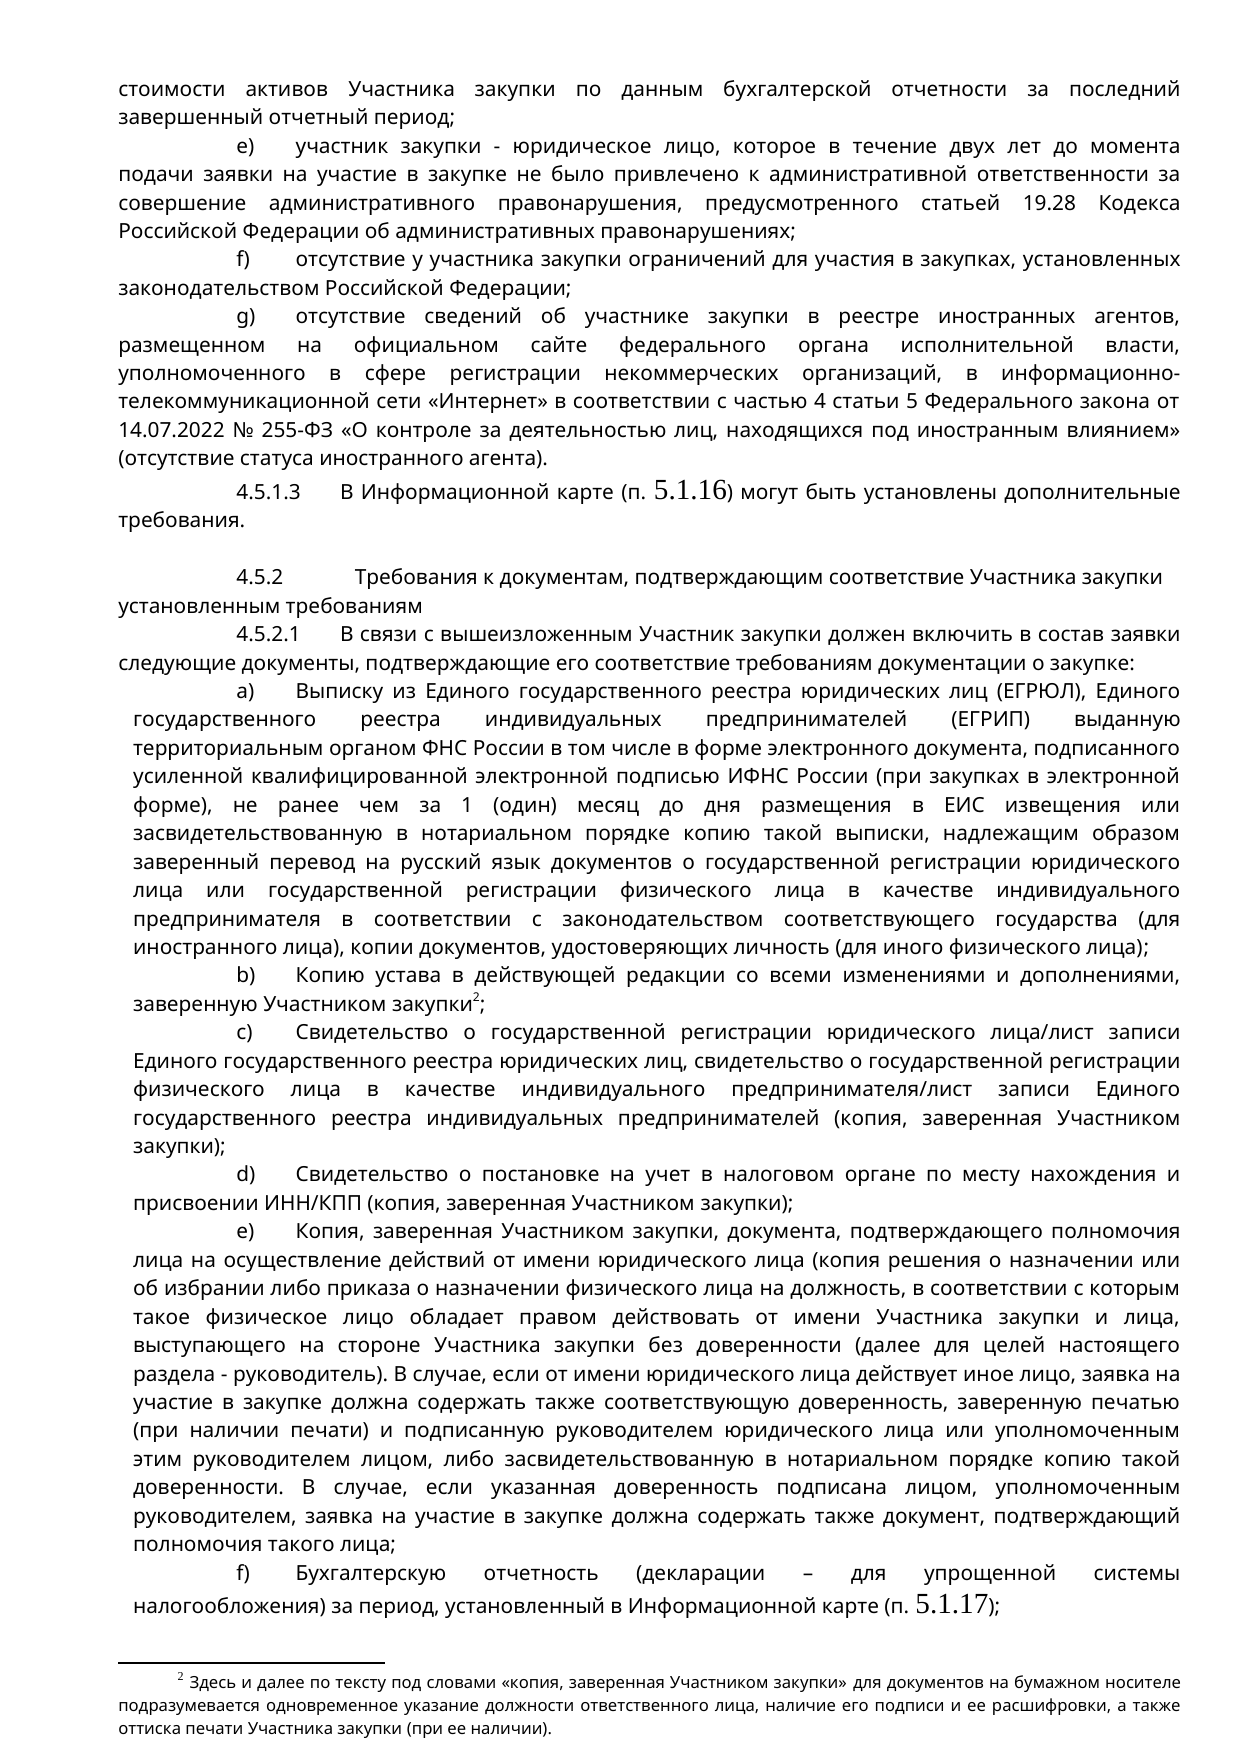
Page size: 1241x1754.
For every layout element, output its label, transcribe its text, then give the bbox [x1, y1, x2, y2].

list отсутствие у участника закупки ограничений для участия в закупках, установленных законодательством Российской Федерации; [118, 244, 1181, 301]
list Копия, заверенная Участником закупки, документа, подтверждающего полномочия лица на осуществление действий от имени юридического лица (копия решения о назначении или об избрании либо приказа о назначении физического лица на должность, в соответствии с которым такое физическое лицо обладает правом действовать от имени Участника закупки и лица, выступающего на стороне Участника закупки без доверенности (далее для целей настоящего раздела - руководитель). В случае, если от имени юридического лица действует иное лицо, заявка на участие в закупке должна содержать также соответствующую доверенность, заверенную печатью (при наличии печати) и подписанную руководителем юридического лица или уполномоченным этим руководителем лицом, либо засвидетельствованную в нотариальном порядке копию такой доверенности. В случае, если указанная доверенность подписана лицом, уполномоченным руководителем, заявка на участие в закупке должна содержать также документ, подтверждающий полномочия такого лица; [133, 1216, 1181, 1558]
list Требования к документам, подтверждающим соответствие Участника закупки установленным требованиям [118, 562, 1181, 619]
list Бухгалтерскую отчетность (декларации – для упрощенной системы налогообложения) за период, установленный в Информационной карте (п. 5.1.17); [133, 1558, 1181, 1620]
list участник закупки - юридическое лицо, которое в течение двух лет до момента подачи заявки на участие в закупке не было привлечено к административной ответственности за совершение административного правонарушения, предусмотренного статьей 19.28 Кодекса Российской Федерации об административных правонарушениях; [118, 131, 1181, 244]
list Выписку из Единого государственного реестра юридических лиц (ЕГРЮЛ), Единого государственного реестра индивидуальных предпринимателей (ЕГРИП) выданную территориальным органом ФНС России в том числе в форме электронного документа, подписанного усиленной квалифицированной электронной подписью ИФНС России (при закупках в электронной форме), не ранее чем за 1 (один) месяц до дня размещения в ЕИС извещения или засвидетельствованную в нотариальном порядке копию такой выписки, надлежащим образом заверенный перевод на русский язык документов о государственной регистрации юридического лица или государственной регистрации физического лица в качестве индивидуального предпринимателя в соответствии с законодательством соответствующего государства (для иностранного лица), копии документов, удостоверяющих личность (для иного физического лица); [133, 676, 1181, 961]
list В связи с вышеизложенным Участник закупки должен включить в состав заявки следующие документы, подтверждающие его соответствие требованиям документации о закупке: [118, 619, 1181, 676]
list отсутствие сведений об участнике закупки в реестре иностранных агентов, размещенном на официальном сайте федерального органа исполнительной власти, уполномоченного в сфере регистрации некоммерческих организаций, в информационно-телекоммуникационной сети «Интернет» в соответствии с частью 4 статьи 5 Федерального закона от 14.07.2022 № 255-ФЗ «О контроле за деятельностью лиц, находящихся под иностранным влиянием» (отсутствие статуса иностранного агента). [118, 301, 1181, 472]
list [118, 74, 1181, 131]
list Свидетельство о государственной регистрации юридического лица/лист записи Единого государственного реестра юридических лиц, свидетельство о государственной регистрации физического лица в качестве индивидуального предпринимателя/лист записи Единого государственного реестра индивидуальных предпринимателей (копия, заверенная Участником закупки); [133, 1017, 1181, 1159]
list Копию устава в действующей редакции со всеми изменениями и дополнениями, заверенную Участником закупки; [133, 961, 1181, 1017]
list В Информационной карте (п. 5.1.16) могут быть установлены дополнительные требования. [118, 472, 1181, 534]
list Свидетельство о постановке на учет в налоговом органе по месту нахождения и присвоении ИНН/КПП (копия, заверенная Участником закупки); [133, 1159, 1181, 1216]
